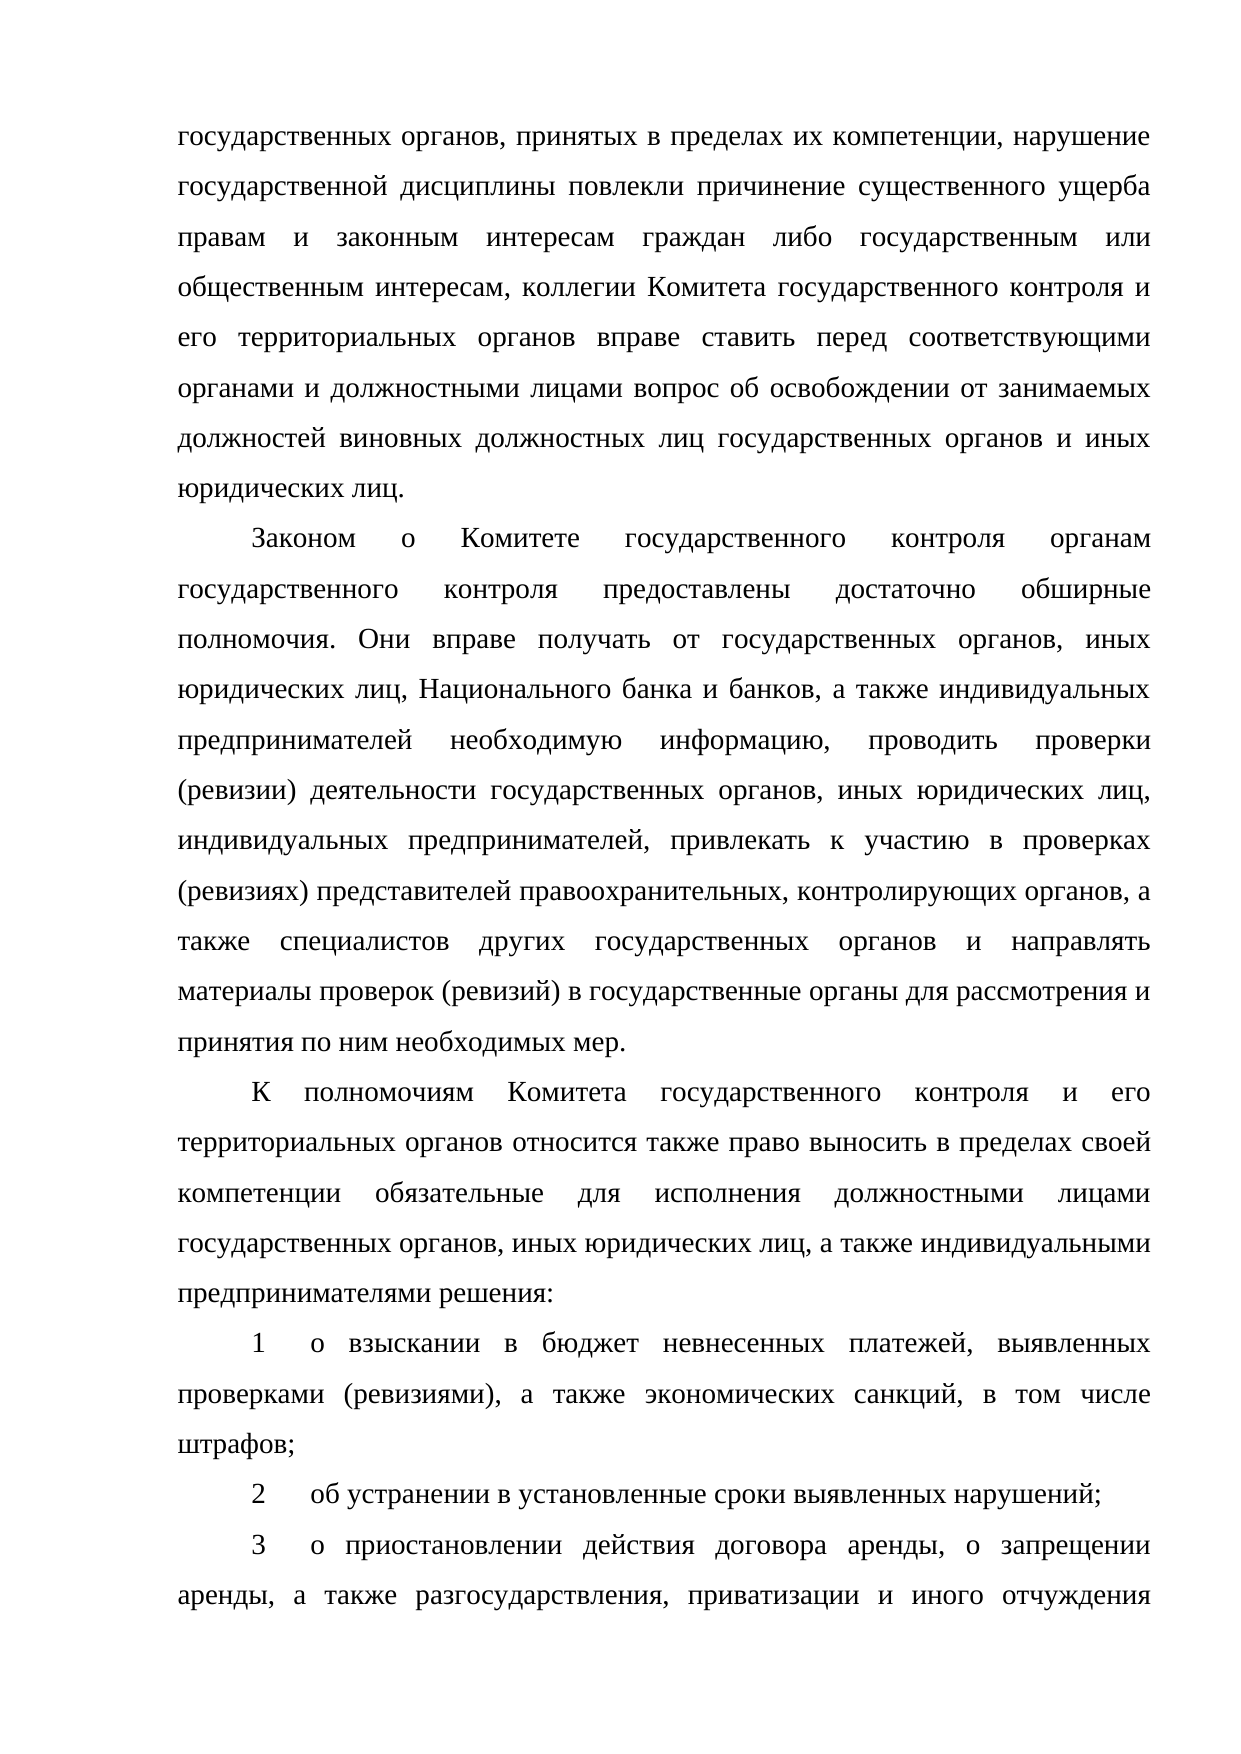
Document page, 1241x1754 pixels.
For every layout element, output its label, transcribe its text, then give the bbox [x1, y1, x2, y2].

text Законом о Комитете государственного контроля органам государственного контроля предоставлены достаточно обширные полномочия. Они вправе получать от государственных органов, иных юридических лиц, Национального банка и банков, а также индивидуальных предпринимателей необходимую информацию, проводить проверки (ревизии) деятельности государственных органов, иных юридических лиц, индивидуальных предпринимателей, привлекать к участию в проверках (ревизиях) представителей правоохранительных, контролирующих органов, а также специалистов других государственных органов и направлять материалы проверок (ревизий) в государственные органы для рассмотрения и принятия по ним необходимых мер. [177, 521, 1152, 1057]
text К полномочиям Комитета государственного контроля и его территориальных органов относится также право выносить в пределах своей компетенции обязательные для исполнения должностными лицами государственных органов, иных юридических лиц, а также индивидуальными предпринимателями решения: [177, 1074, 1152, 1309]
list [177, 1527, 1152, 1611]
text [177, 118, 1152, 504]
list об устранении в установленные сроки выявленных нарушений; [177, 1477, 1152, 1510]
list о взыскании в бюджет невнесенных платежей, выявленных проверками (ревизиями), а также экономических санкций, в том числе штрафов; [177, 1326, 1152, 1460]
